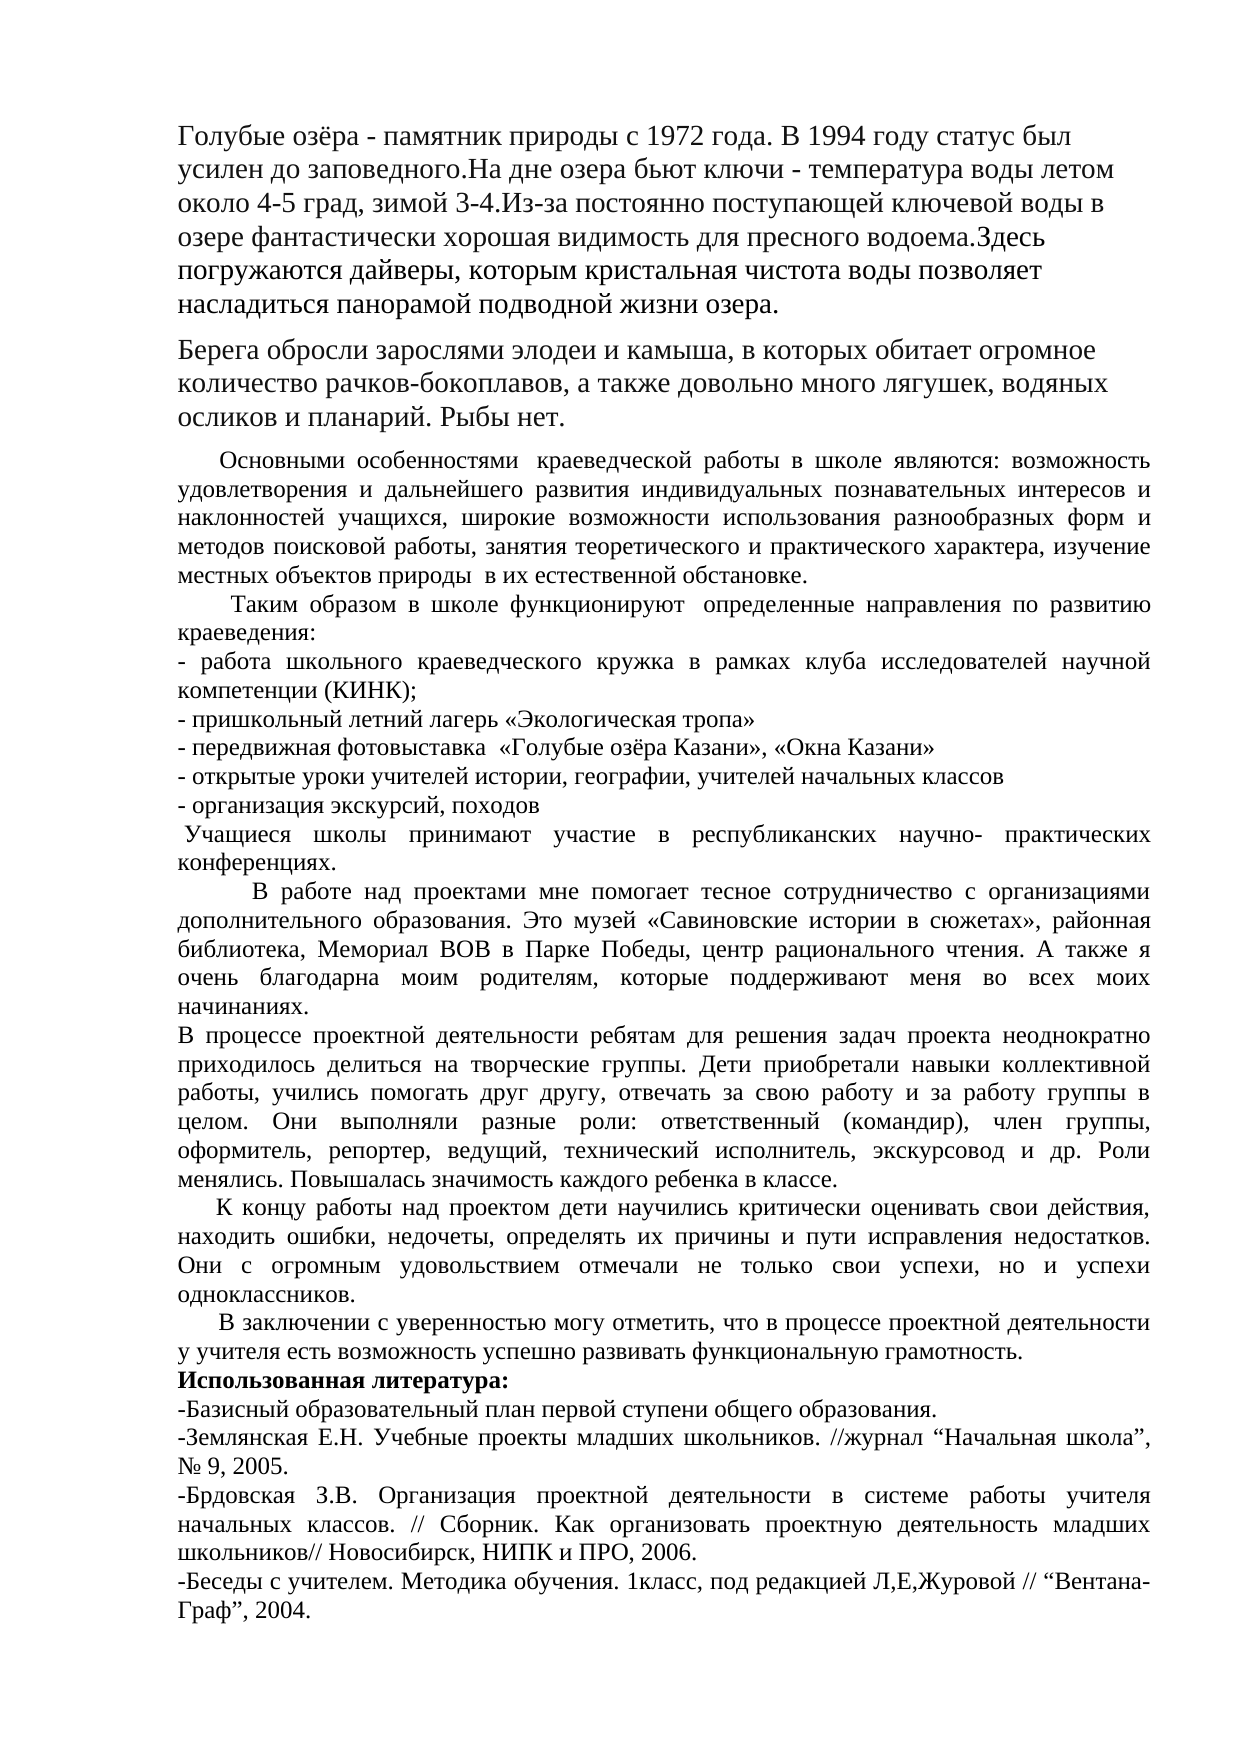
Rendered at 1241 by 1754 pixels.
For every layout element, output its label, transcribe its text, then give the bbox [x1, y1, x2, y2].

text Использованная литература: [177, 1365, 1152, 1394]
text - передвижная фотовыставка «Голубые озёра Казани», «Окна Казани» [177, 732, 1152, 761]
text -Базисный образовательный план первой ступени общего образования. [177, 1394, 1152, 1422]
text -Брдовская З.В. Организация проектной деятельности в системе работы учителя начальных классов. // Сборник. Как организовать проектную деятельность младших школьников// Новосибирск, НИПК и ПРО, 2006. [177, 1480, 1152, 1566]
text В заключении с уверенностью могу отметить, что в процессе проектной деятельности у учителя есть возможность успешно развивать функциональную грамотность. [177, 1307, 1152, 1365]
text - работа школьного краеведческого кружка в рамках клуба исследователей научной компетенции (КИНК); [177, 646, 1152, 704]
text К концу работы над проектом дети научились критически оценивать свои действия, находить ошибки, недочеты, определять их причины и пути исправления недостатков. Они с огромным удовольствием отмечали не только свои успехи, но и успехи одноклассников. [177, 1192, 1152, 1307]
text - организация экскурсий, походов [177, 790, 1152, 819]
text Учащиеся школы принимают участие в республиканских научно- практических конференциях. [177, 819, 1152, 876]
text -Землянская Е.Н. Учебные проекты младших школьников. //журнал “Начальная школа”, № 9, 2005. [177, 1422, 1152, 1480]
text - открытые уроки учителей истории, географии, учителей начальных классов [177, 761, 1152, 790]
text Таким образом в школе функционируют определенные направления по развитию краеведения: [177, 589, 1152, 646]
text Голубые озёра - памятник природы с 1972 года. В 1994 году статус был усилен до заповедного.На дне озера бьют ключи - температура воды летом около 4-5 град, зимой 3-4.Из-за постоянно поступающей ключевой воды в озере фантастически хорошая видимость для пресного водоема.Здесь погружаются дайверы, которым кристальная чистота воды позволяет насладиться панорамой подводной жизни озера. [177, 118, 1152, 319]
text Основными особенностями краеведческой работы в школе являются: возможность удовлетворения и дальнейшего развития индивидуальных познавательных интересов и наклонностей учащихся, широкие возможности использования разнообразных форм и методов поисковой работы, занятия теоретического и практического характера, изучение местных объектов природы в их естественной обстановке. [177, 445, 1152, 589]
text - пришкольный летний лагерь «Экологическая тропа» [177, 704, 1152, 732]
text В процессе проектной деятельности ребятам для решения задач проекта неоднократно приходилось делиться на творческие группы. Дети приобретали навыки коллективной работы, учились помогать друг другу, отвечать за свою работу и за работу группы в целом. Они выполняли разные роли: ответственный (командир), член группы, оформитель, репортер, ведущий, технический исполнитель, экскурсовод и др. Роли менялись. Повышалась значимость каждого ребенка в классе. [177, 1020, 1152, 1192]
text -Беседы с учителем. Методика обучения. 1класс, под редакцией Л,Е,Журовой // “Вентана-Граф”, 2004. [177, 1566, 1152, 1624]
text В работе над проектами мне помогает тесное сотрудничество с организациями дополнительного образования. Это музей «Савиновские истории в сюжетах», районная библиотека, Мемориал ВОВ в Парке Победы, центр рационального чтения. А также я очень благодарна моим родителям, которые поддерживают меня во всех моих начинаниях. [177, 876, 1152, 1020]
text Берега обросли зарослями элодеи и камыша, в которых обитает огромное количество рачков-бокоплавов, а также довольно много лягушек, водяных осликов и планарий. Рыбы нет. [177, 332, 1152, 432]
